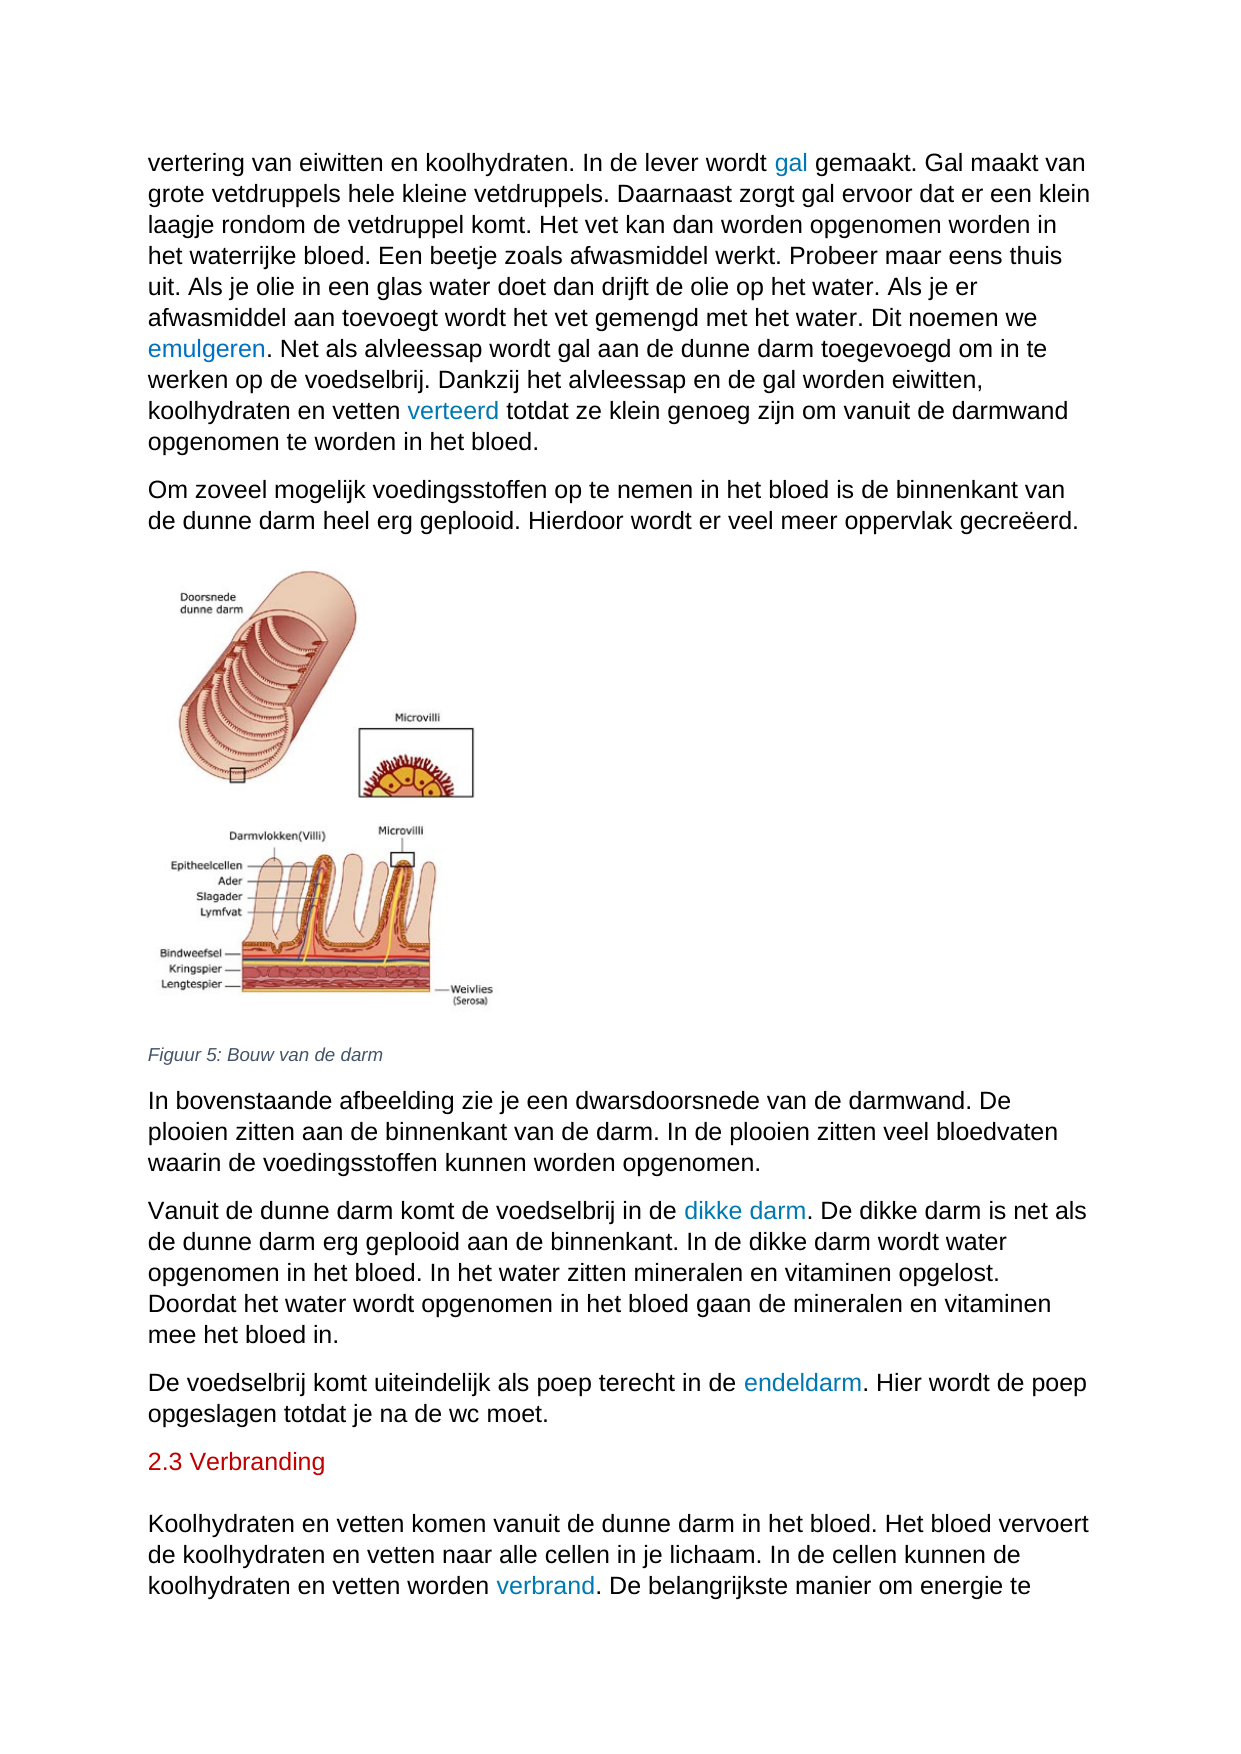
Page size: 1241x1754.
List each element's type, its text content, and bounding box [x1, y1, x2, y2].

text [148, 148, 1093, 456]
picture [147, 553, 506, 1025]
text De voedselbrij komt uiteindelijk als poep terecht in de endeldarm. Hier wordt de poep opgeslagen totdat je na de wc moet. [148, 1368, 1093, 1428]
subtitle 2.3 Verbranding [148, 1447, 1093, 1475]
text In bovenstaande afbeelding zie je een dwarsdoorsnede van de darmwand. De plooien zitten aan de binnenkant van de darm. In de plooien zitten veel bloedvaten waarin de voedingsstoffen kunnen worden opgenomen. [148, 1086, 1093, 1177]
text Om zoveel mogelijk voedingsstoffen op te nemen in het bloed is de binnenkant van de dunne darm heel erg geplooid. Hierdoor wordt er veel meer oppervlak gecreëerd. [148, 475, 1093, 534]
text Vanuit de dunne darm komt de voedselbrij in de dikke darm. De dikke darm is net als de dunne darm erg geplooid aan de binnenkant. In de dikke darm wordt water opgenomen in het bloed. In het water zitten mineralen en vitaminen opgelost. Doordat het water wordt opgenomen in het bloed gaan de mineralen en vitaminen mee het bloed in. [148, 1196, 1093, 1349]
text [148, 1478, 1093, 1599]
